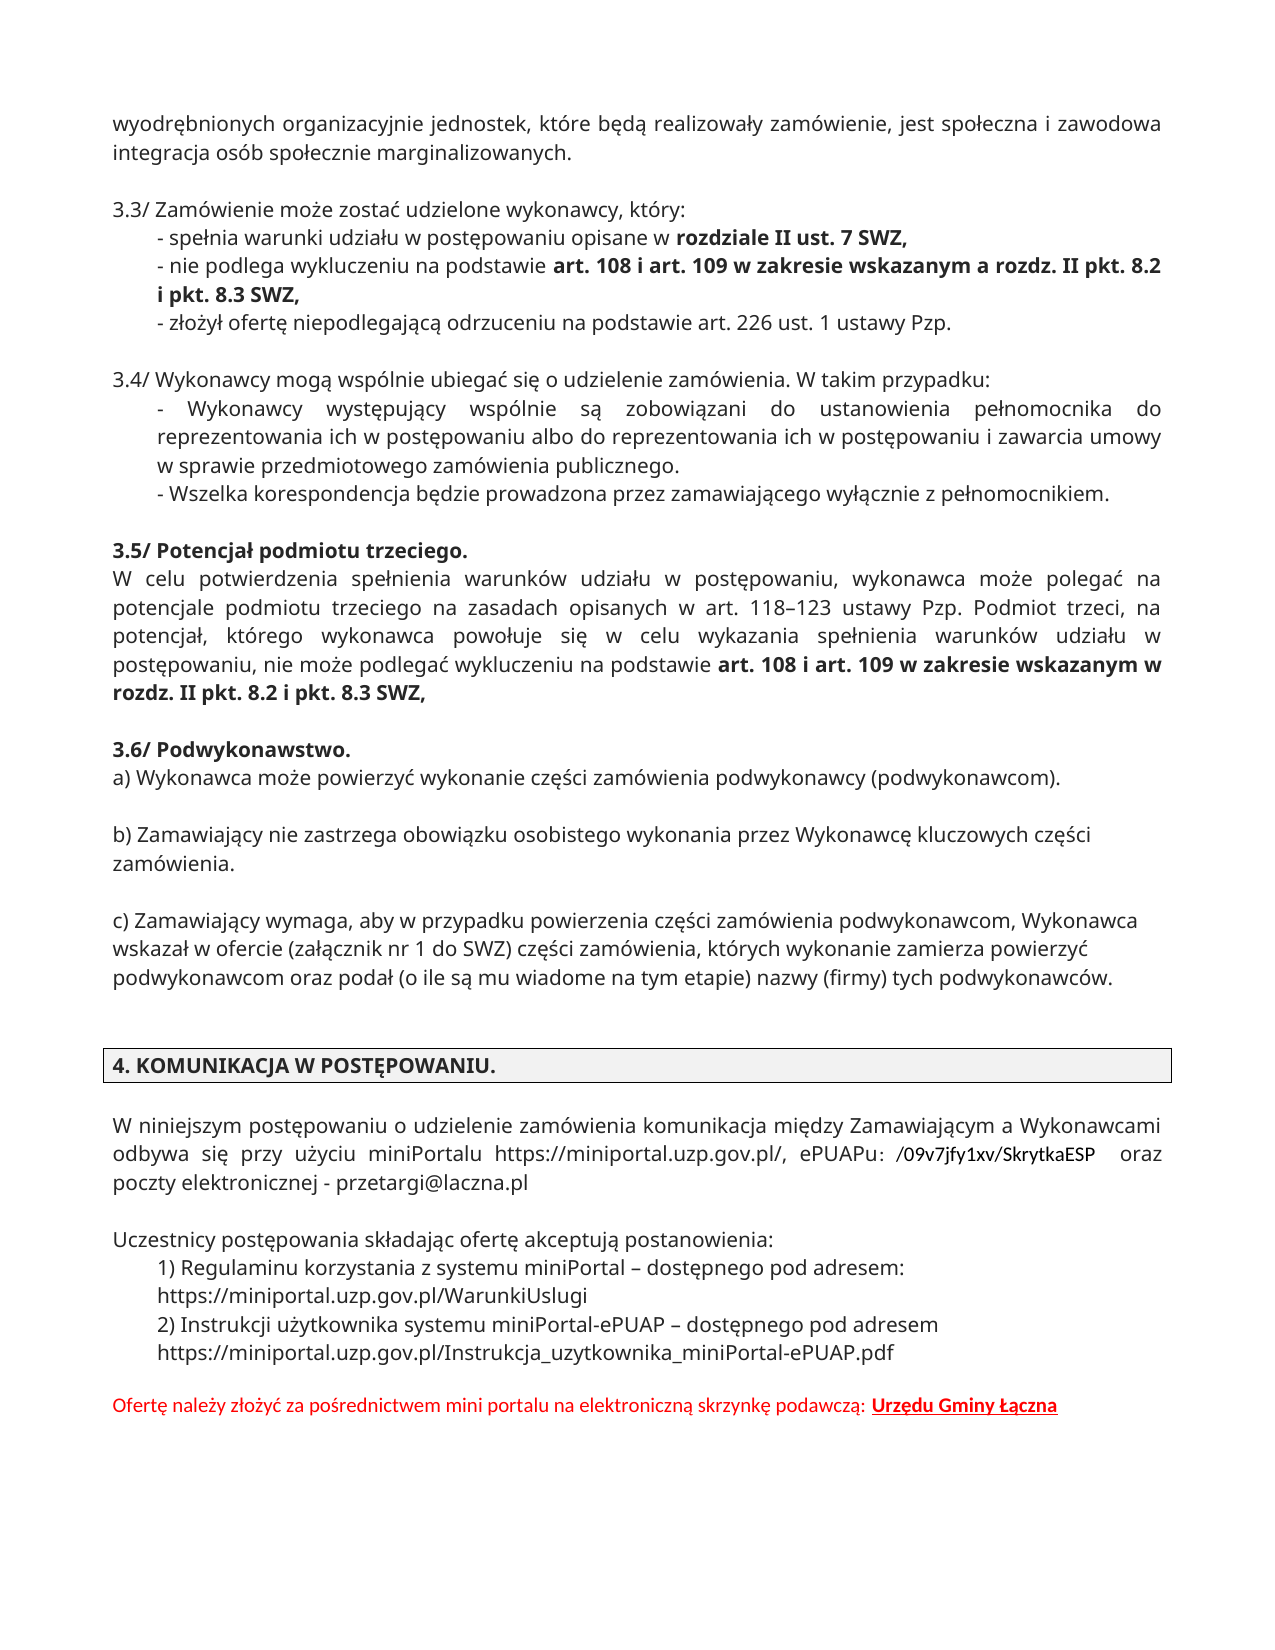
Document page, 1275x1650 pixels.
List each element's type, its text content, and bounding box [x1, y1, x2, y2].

text 1) Regulaminu korzystania z systemu miniPortal – dostępnego pod adresem: https://miniportal.uzp.gov.pl/WarunkiUslugi [157, 1253, 1162, 1310]
text a) Wykonawca może powierzyć wykonanie części zamówienia podwykonawcy (podwykonawcom). [112, 763, 1162, 792]
text 3.3/ Zamówienie może zostać udzielone wykonawcy, który: [112, 195, 1162, 223]
text - złożył ofertę niepodlegającą odrzuceniu na podstawie art. 226 ust. 1 ustawy Pzp. [157, 308, 1162, 337]
text 2) Instrukcji użytkownika systemu miniPortal-ePUAP – dostępnego pod adresem https://miniportal.uzp.gov.pl/Instrukcja_uzytkownika_miniPortal-ePUAP.pdf [157, 1310, 1162, 1367]
text 3.4/ Wykonawcy mogą wspólnie ubiegać się o udzielenie zamówienia. W takim przypadku: [112, 365, 1162, 394]
text - Wykonawcy występujący wspólnie są zobowiązani do ustanowienia pełnomocnika do reprezentowania ich w postępowaniu albo do reprezentowania ich w postępowaniu i zawarcia umowy w sprawie przedmiotowego zamówienia publicznego. [157, 394, 1162, 479]
text 3.5/ Potencjał podmiotu trzeciego. [112, 536, 1162, 564]
text b) Zamawiający nie zastrzega obowiązku osobistego wykonania przez Wykonawcę kluczowych części zamówienia. [112, 820, 1162, 877]
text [112, 109, 1162, 166]
text 4. KOMUNIKACJA W POSTĘPOWANIU. [104, 1049, 1171, 1082]
text - nie podlega wykluczeniu na podstawie art. 108 i art. 109 w zakresie wskazanym a rozdz. II pkt. 8.2 i pkt. 8.3 SWZ, [157, 252, 1162, 308]
text Ofertę należy złożyć za pośrednictwem mini portalu na elektroniczną skrzynkę podawczą: Urzędu Gminy Łączna [112, 1392, 1162, 1418]
text Uczestnicy postępowania składając ofertę akceptują postanowienia: [112, 1225, 1162, 1253]
text W celu potwierdzenia spełnienia warunków udziału w postępowaniu, wykonawca może polegać na potencjale podmiotu trzeciego na zasadach opisanych w art. 118–123 ustawy Pzp. Podmiot trzeci, na potencjał, którego wykonawca powołuje się w celu wykazania spełnienia warunków udziału w postępowaniu, nie może podlegać wykluczeniu na podstawie art. 108 i art. 109 w zakresie wskazanym w rozdz. II pkt. 8.2 i pkt. 8.3 SWZ, [112, 564, 1162, 707]
text W niniejszym postępowaniu o udzielenie zamówienia komunikacja między Zamawiającym a Wykonawcami odbywa się przy użyciu miniPortalu https://miniportal.uzp.gov.pl/, ePUAPu: /09v7jfy1xv/SkrytkaESP oraz poczty elektronicznej - przetargi@laczna.pl [112, 1111, 1162, 1196]
text - spełnia warunki udziału w postępowaniu opisane w rozdziale II ust. 7 SWZ, [157, 223, 1162, 252]
text c) Zamawiający wymaga, aby w przypadku powierzenia części zamówienia podwykonawcom, Wykonawca wskazał w ofercie (załącznik nr 1 do SWZ) części zamówienia, których wykonanie zamierza powierzyć podwykonawcom oraz podał (o ile są mu wiadome na tym etapie) nazwy (firmy) tych podwykonawców. [112, 906, 1162, 991]
text - Wszelka korespondencja będzie prowadzona przez zamawiającego wyłącznie z pełnomocnikiem. [157, 479, 1162, 508]
text 3.6/ Podwykonawstwo. [112, 735, 1162, 763]
